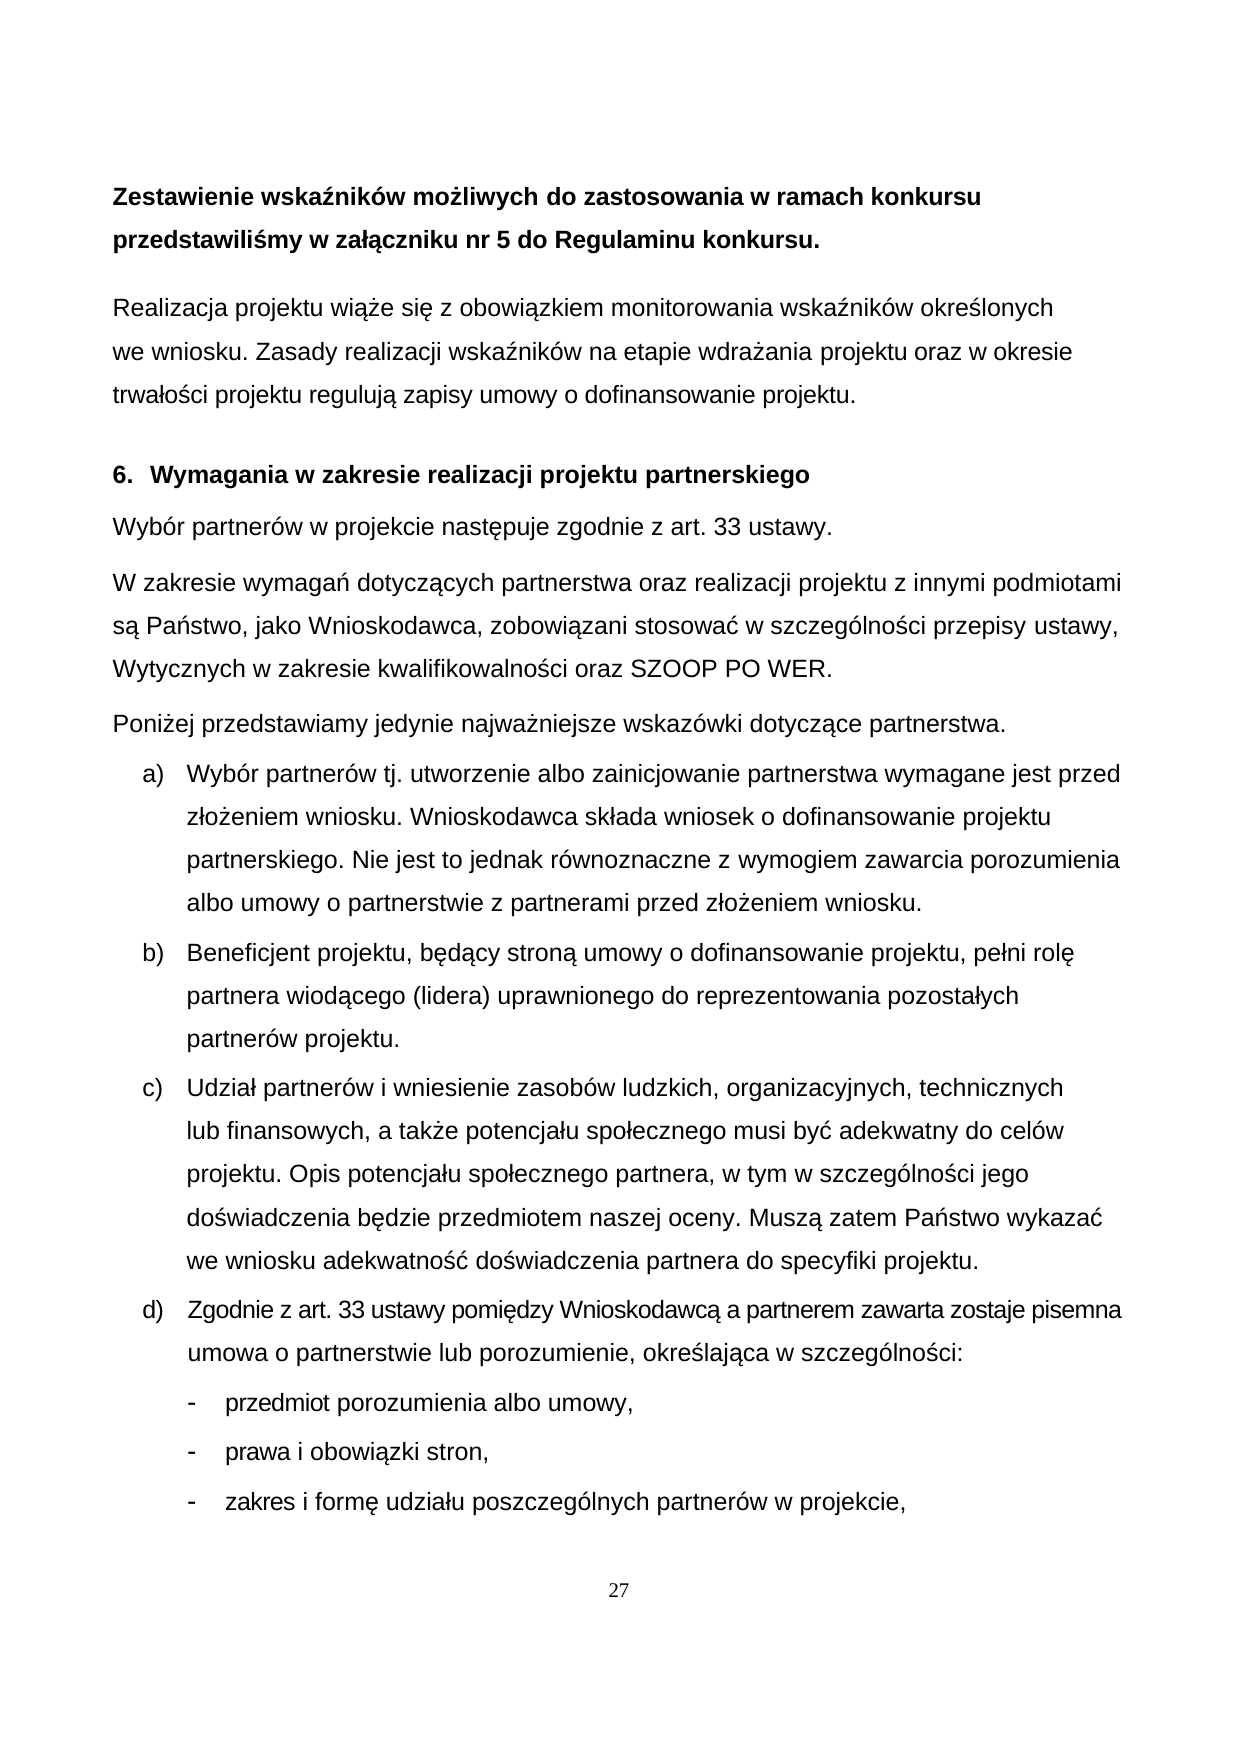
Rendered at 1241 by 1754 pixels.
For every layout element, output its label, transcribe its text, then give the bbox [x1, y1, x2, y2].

list zakres i formę udziału poszczególnych partnerów w projekcie, [187, 1487, 1125, 1515]
list Zgodnie z art. 33 ustawy pomiędzy Wnioskodawcą a partnerem zawarta zostaje pisemna umowa o partnerstwie lub porozumienie, określająca w szczególności: [142, 1295, 1125, 1367]
text W zakresie wymagań dotyczących partnerstwa oraz realizacji projektu z innymi podmiotami są Państwo, jako Wnioskodawca, zobowiązani stosować w szczególności przepisy ustawy, Wytycznych w zakresie kwalifikowalności oraz SZOOP PO WER. [112, 568, 1125, 683]
list przedmiot porozumienia albo umowy, [187, 1388, 1125, 1416]
text Zestawienie wskaźników możliwych do zastosowania w ramach konkursu przedstawiliśmy w załączniku nr 5 do Regulaminu konkursu. [112, 182, 1125, 254]
subtitle Wymagania w zakresie realizacji projektu partnerskiego [112, 460, 1125, 489]
list Wybór partnerów tj. utworzenie albo zainicjowanie partnerstwa wymagane jest przed złożeniem wniosku. Wnioskodawca składa wniosek o dofinansowanie projektu partnerskiego. Nie jest to jednak równoznaczne z wymogiem zawarcia porozumienia albo umowy o partnerstwie z partnerami przed złożeniem wniosku. [142, 759, 1125, 917]
text Poniżej przedstawiamy jedynie najważniejsze wskazówki dotyczące partnerstwa. [112, 709, 1125, 738]
list prawa i obowiązki stron, [187, 1437, 1125, 1466]
text Wybór partnerów w projekcie następuje zgodnie z art. 33 ustawy. [112, 512, 1125, 541]
list Beneficjent projektu, będący stroną umowy o dofinansowanie projektu, pełni rolę partnera wiodącego (lidera) uprawnionego do reprezentowania pozostałych partnerów projektu. [142, 938, 1125, 1053]
text Realizacja projektu wiąże się z obowiązkiem monitorowania wskaźników określonych we wniosku. Zasady realizacji wskaźników na etapie wdrażania projektu oraz w okresie trwałości projektu regulują zapisy umowy o dofinansowanie projektu. [112, 293, 1125, 408]
list Udział partnerów i wniesienie zasobów ludzkich, organizacyjnych, technicznych lub finansowych, a także potencjału społecznego musi być adekwatny do celów projektu. Opis potencjału społecznego partnera, w tym w szczególności jego doświadczenia będzie przedmiotem naszej oceny. Muszą zatem Państwo wykazać we wniosku adekwatność doświadczenia partnera do specyfiki projektu. [142, 1073, 1125, 1274]
